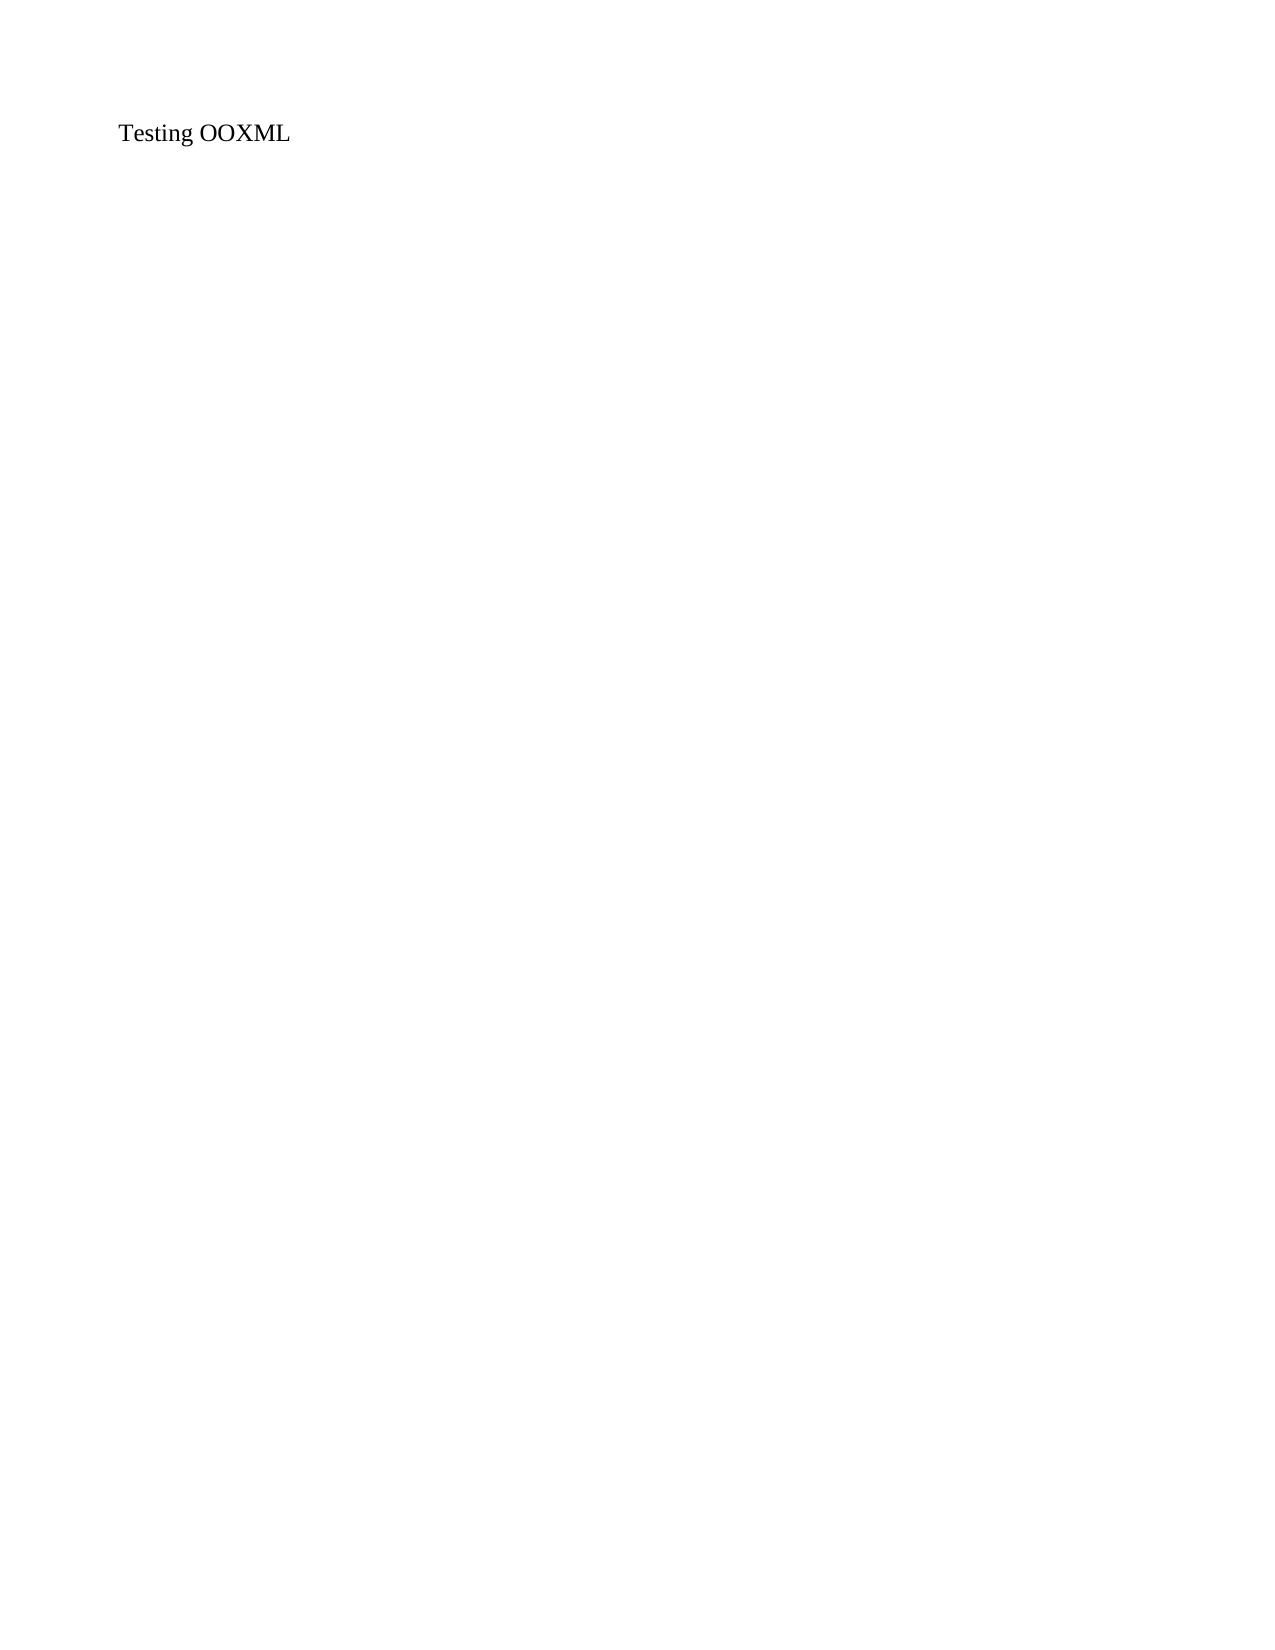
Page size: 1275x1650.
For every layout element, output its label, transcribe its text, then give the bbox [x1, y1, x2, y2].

text Testing OOXML [118, 118, 1157, 147]
